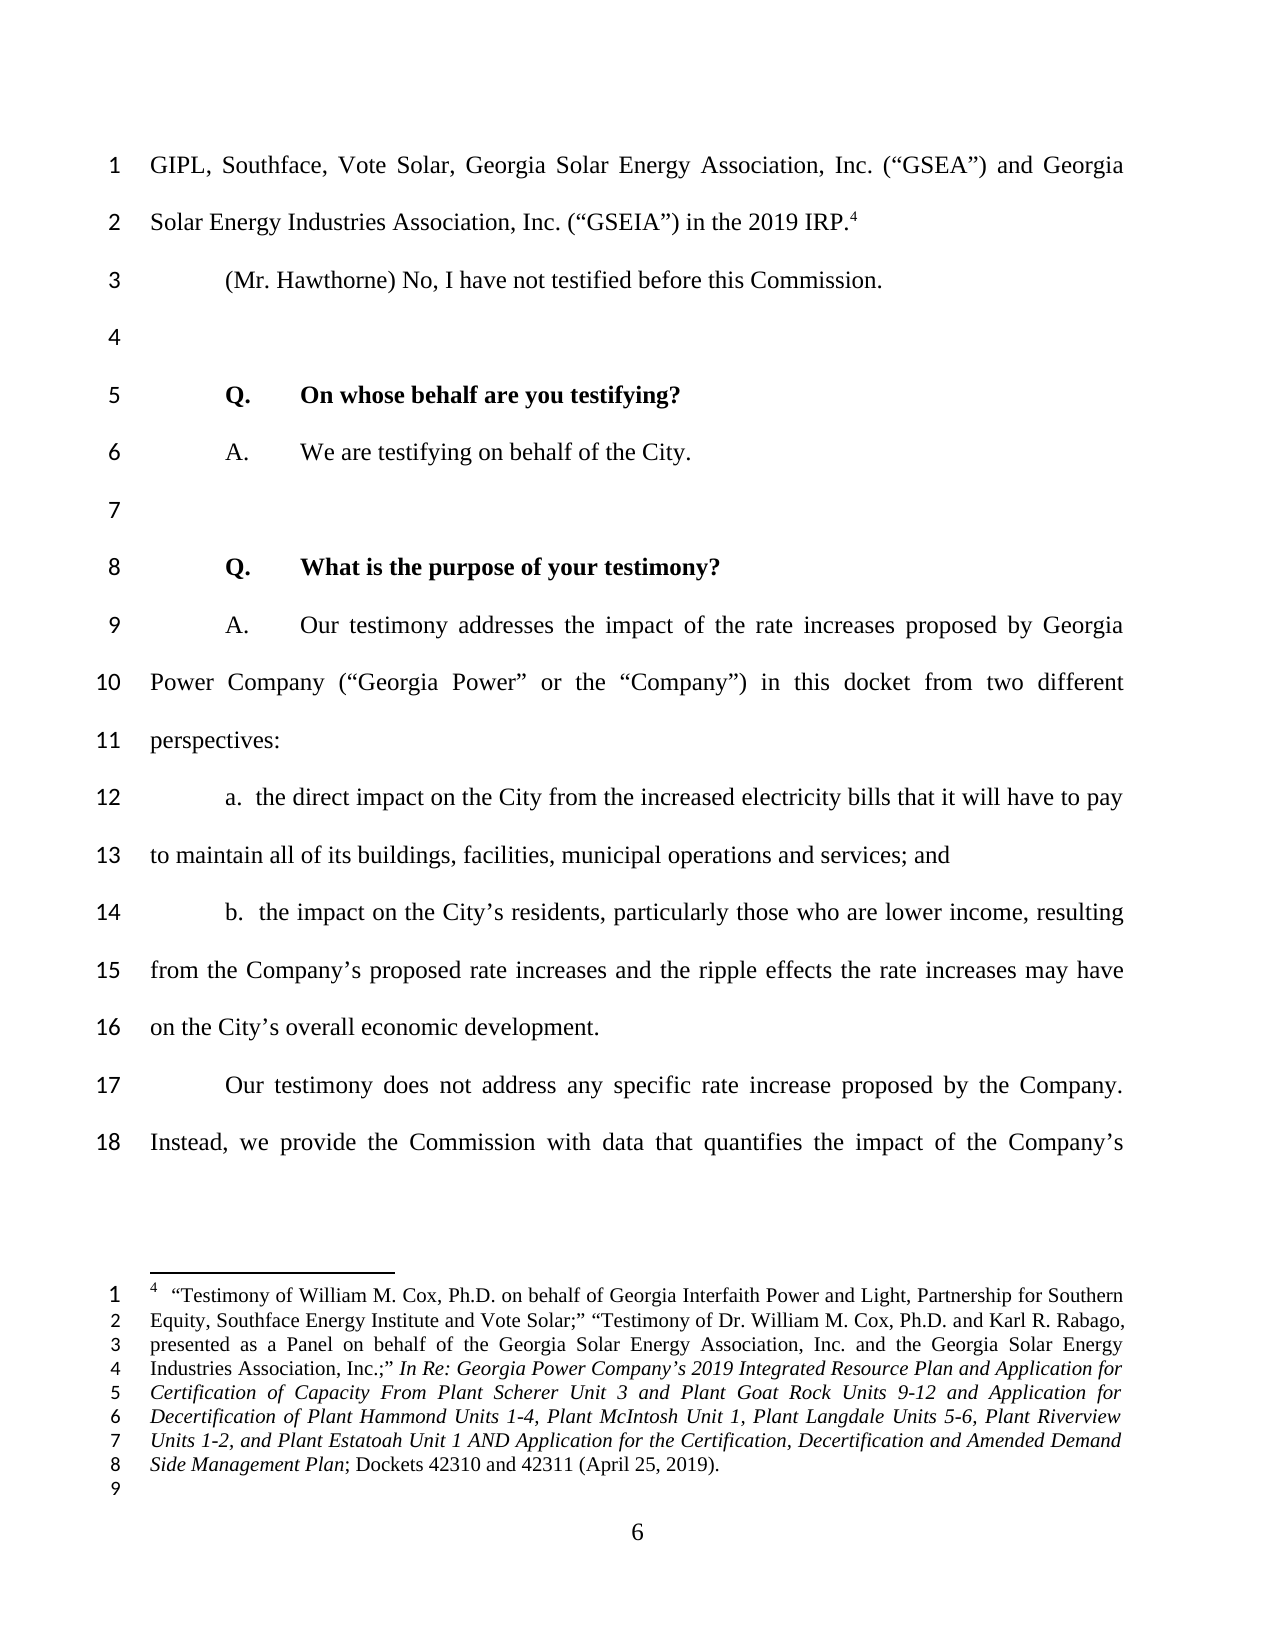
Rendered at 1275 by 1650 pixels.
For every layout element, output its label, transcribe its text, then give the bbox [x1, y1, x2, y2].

text b. the impact on the City’s residents, particularly those who are lower income, resulting from the Company’s proposed rate increases and the ripple effects the rate increases may have on the City’s overall economic development. [150, 897, 1125, 1041]
text Q. What is the purpose of your testimony? [150, 552, 1125, 581]
text A. Our testimony addresses the impact of the rate increases proposed by Georgia Power Company (“Georgia Power” or the “Company”) in this docket from two different perspectives: [150, 610, 1125, 754]
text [150, 1070, 1125, 1156]
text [150, 150, 1125, 236]
text (Mr. Hawthorne) No, I have not testified before this Commission. [150, 265, 1125, 294]
text A. We are testifying on behalf of the City. [150, 437, 1125, 466]
text a. the direct impact on the City from the increased electricity bills that it will have to pay to maintain all of its buildings, facilities, municipal operations and services; and [150, 782, 1125, 869]
text Q. On whose behalf are you testifying? [150, 380, 1125, 409]
